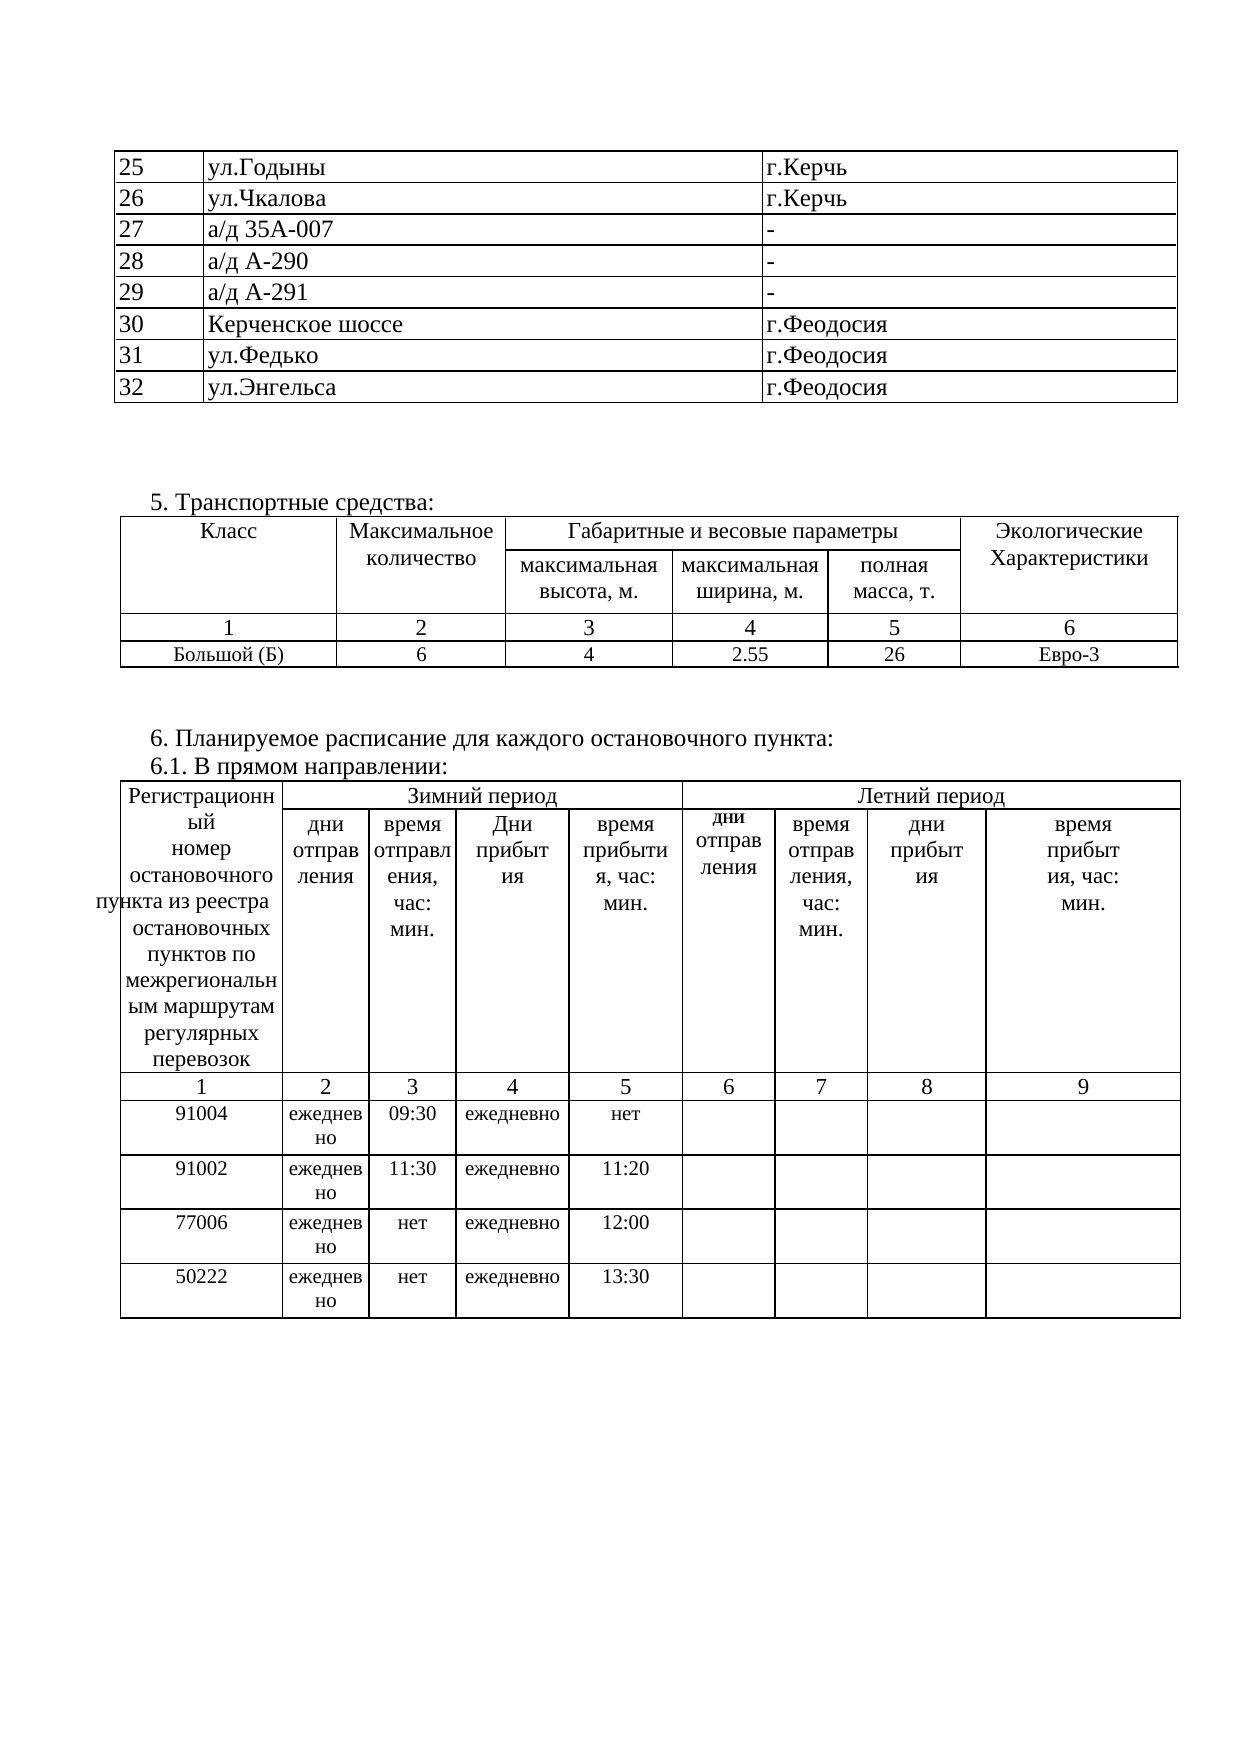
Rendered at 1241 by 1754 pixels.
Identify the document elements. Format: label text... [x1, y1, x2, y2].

table_cell максимальная высота, м. [506, 551, 672, 612]
text 6. Планируемое расписание для каждого остановочного пункта: [150, 723, 1090, 751]
table_cell максимальная ширина, м. [673, 551, 827, 612]
table_cell ул.Чкалова [204, 183, 762, 213]
table_cell ул.Годыны [204, 152, 762, 181]
table_cell [868, 1264, 985, 1317]
table_cell 4 [457, 1073, 568, 1099]
table_cell 4 [673, 614, 827, 640]
table_cell нет [370, 1264, 455, 1317]
table_cell [776, 1101, 867, 1154]
table_cell ежедневно [457, 1156, 568, 1208]
table_cell - [763, 276, 1177, 307]
table_cell [868, 1210, 985, 1263]
table_cell дни отправ ления [283, 810, 368, 1072]
table_cell время отправ ления, час: мин. [776, 810, 867, 1072]
text 5. Транспортные средства: [150, 487, 1090, 516]
table_cell нет [570, 1101, 682, 1154]
table_cell а/д 35А-007 [204, 215, 762, 244]
table_header Регистрационный номер остановочного пункта из реестра остановочных пунктов по межрегиональным маршрутам регулярных перевозок [121, 782, 282, 1072]
table_cell 29 [115, 277, 203, 307]
table_cell 26 [829, 642, 960, 666]
table_cell [776, 1264, 867, 1317]
table_cell 2.55 [673, 642, 827, 666]
table_cell ежедневно [457, 1264, 568, 1317]
table_cell г.Керчь [763, 181, 1177, 213]
table_cell г.Феодосия [763, 339, 1177, 370]
table_cell 50222 [121, 1264, 282, 1317]
table_cell ежедневно [283, 1156, 368, 1208]
table_cell 32 [115, 371, 203, 402]
text 6.1. В прямом направлении: [150, 751, 1090, 780]
table_cell 1 [121, 1073, 282, 1099]
table_cell 5 [829, 614, 960, 640]
table_cell [776, 1156, 867, 1208]
table_cell а/д А-291 [204, 277, 762, 307]
table_cell - [763, 244, 1177, 276]
table_cell ДНИ отправ ления [683, 810, 774, 1072]
table_cell [987, 1210, 1180, 1263]
table_cell время прибыти я, час: мин. [570, 810, 682, 1072]
table_cell Евро-3 [961, 642, 1177, 666]
table_header Максимальное количество [337, 517, 505, 612]
table_cell Большой (Б) [121, 642, 336, 666]
table_cell 25 [115, 152, 203, 181]
table_cell 2 [283, 1073, 368, 1099]
table_cell Керченское шоссе [204, 309, 762, 339]
table_cell [776, 1210, 867, 1263]
table_cell г.Керчь [763, 152, 1177, 181]
table_cell 26 [115, 183, 203, 213]
table_cell полная масса, т. [829, 551, 960, 612]
table_cell [683, 1210, 774, 1263]
table_cell 11:30 [370, 1156, 455, 1208]
table_cell 6 [683, 1073, 774, 1099]
table_cell 30 [115, 308, 203, 339]
table_cell 77006 [121, 1210, 282, 1263]
table_cell ежедневно [457, 1210, 568, 1263]
table_cell 12:00 [570, 1210, 682, 1263]
table_cell время прибыт ия, час: мин. [987, 810, 1180, 1072]
table_cell дни прибыт ия [868, 810, 985, 1072]
table_cell 8 [868, 1073, 985, 1099]
table_cell [868, 1156, 985, 1208]
table_header Класс [121, 517, 336, 612]
table_cell 91004 [121, 1101, 282, 1154]
table_cell [683, 1264, 774, 1317]
table_cell 28 [115, 245, 203, 276]
table_cell 4 [506, 642, 672, 666]
table_cell 27 [115, 214, 203, 244]
table_cell 3 [506, 614, 672, 640]
table_cell 6 [961, 614, 1177, 640]
table_cell 11:20 [570, 1156, 682, 1208]
table_cell ежедневно [283, 1101, 368, 1154]
table_cell 91002 [121, 1156, 282, 1208]
table_cell - [763, 213, 1177, 244]
table_cell 7 [776, 1073, 867, 1099]
table_header Летний период [683, 782, 1180, 808]
table_cell [868, 1101, 985, 1154]
table_cell ежедневно [283, 1210, 368, 1263]
table_cell 3 [370, 1073, 455, 1099]
table_cell ул.Энгельса [204, 372, 762, 402]
table_cell ежедневно [457, 1101, 568, 1154]
table_cell 2 [337, 614, 505, 640]
table_cell [683, 1101, 774, 1154]
table_cell 6 [337, 642, 505, 666]
table_cell г.Феодосия [763, 370, 1177, 402]
table_cell [683, 1156, 774, 1208]
table_cell ул.Федько [204, 340, 762, 370]
table_cell [987, 1264, 1180, 1317]
table_cell а/д А-290 [204, 246, 762, 276]
table_cell [987, 1101, 1180, 1154]
table_cell Дни прибыт ия [457, 810, 568, 1072]
table_cell 13:30 [570, 1264, 682, 1317]
table_cell [987, 1156, 1180, 1208]
table_cell 31 [115, 340, 203, 370]
table_header Зимний период [283, 782, 682, 808]
table_cell нет [370, 1210, 455, 1263]
table_cell 1 [121, 614, 336, 640]
table_header Габаритные и весовые параметры [506, 517, 960, 549]
table_cell г.Феодосия [763, 307, 1177, 339]
table_cell 5 [570, 1073, 682, 1099]
table_header Экологические Характеристики [961, 517, 1177, 612]
table_cell ежедневно [283, 1264, 368, 1317]
table_cell 9 [987, 1073, 1180, 1099]
table_cell время отправл ения, час: мин. [370, 810, 455, 1072]
table_cell 09:30 [370, 1101, 455, 1154]
